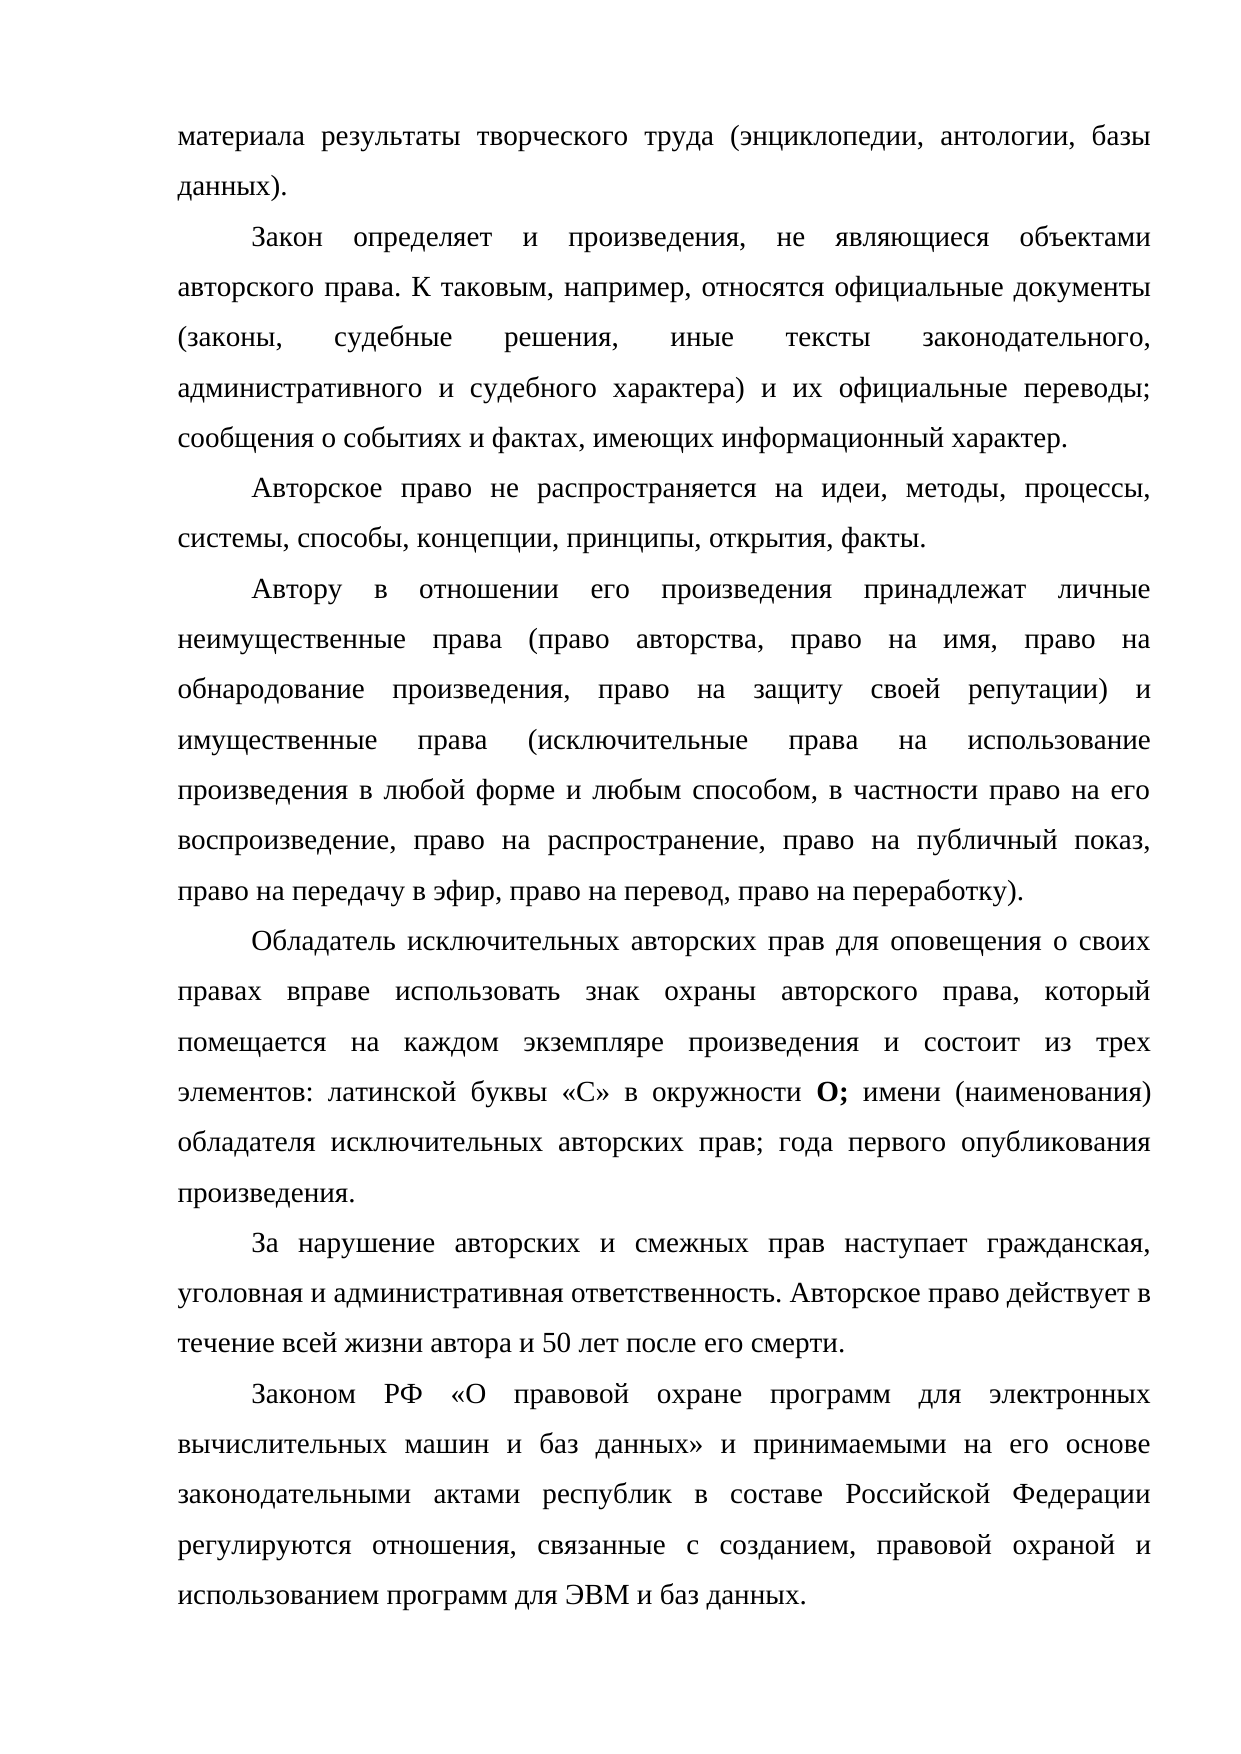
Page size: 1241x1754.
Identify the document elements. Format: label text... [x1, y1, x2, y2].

text Авторское право не распространяется на идеи, методы, процессы, системы, способы, концепции, принципы, открытия, факты. [177, 470, 1152, 554]
text Обладатель исключительных авторских прав для оповещения о своих правах вправе использовать знак охраны авторского права, который помещается на каждом экземпляре произведения и состоит из трех элементов: латинской буквы «С» в окружности О; имени (наименования) обладателя исключительных авторских прав; года первого опубликования произведения. [177, 923, 1152, 1208]
text Закон определяет и произведения, не являющиеся объектами авторского права. К таковым, например, относятся официальные документы (законы, судебные решения, иные тексты законодательного, административного и судебного характера) и их официальные переводы; сообщения о событиях и фактах, имеющих информационный характер. [177, 219, 1152, 453]
text Автору в отношении его произведения принадлежат личные неимущественные права (право авторства, право на имя, право на обнародование произведения, право на защиту своей репутации) и имущественные права (исключительные права на использование произведения в любой форме и любым способом, в частности право на его воспроизведение, право на распространение, право на публичный показ, право на передачу в эфир, право на перевод, право на переработку). [177, 571, 1152, 906]
text За нарушение авторских и смежных прав наступает гражданская, уголовная и административная ответственность. Авторское право действует в течение всей жизни автора и 50 лет после его смерти. [177, 1225, 1152, 1359]
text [177, 118, 1152, 202]
text Законом РФ «О правовой охране программ для электронных вычислительных машин и баз данных» и принимаемыми на его основе законодательными актами республик в составе Российской Федерации регулируются отношения, связанные с созданием, правовой охраной и использованием программ для ЭВМ и баз данных. [177, 1376, 1152, 1611]
